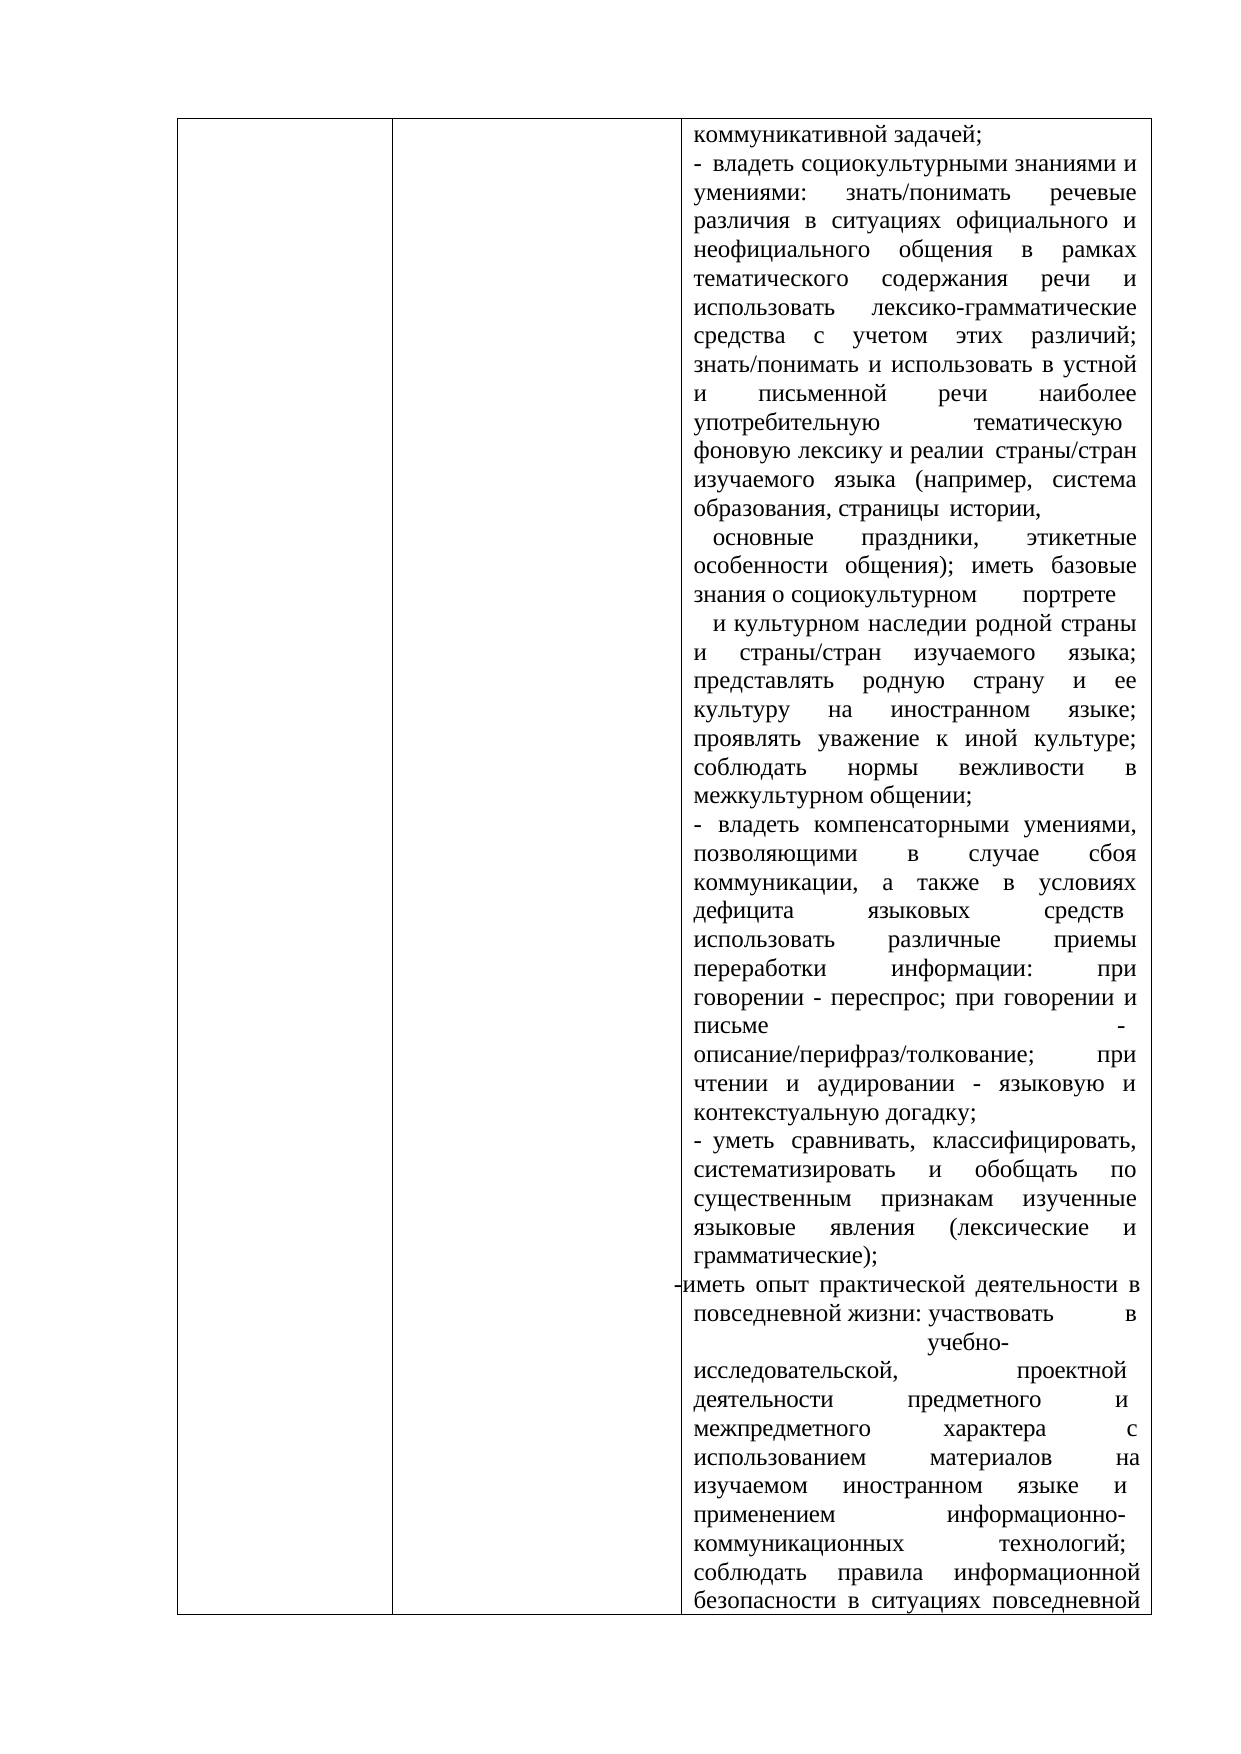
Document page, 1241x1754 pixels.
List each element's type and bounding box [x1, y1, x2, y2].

table_cell [393, 119, 681, 1614]
table_cell [178, 119, 392, 1614]
table_cell [682, 119, 1151, 1614]
